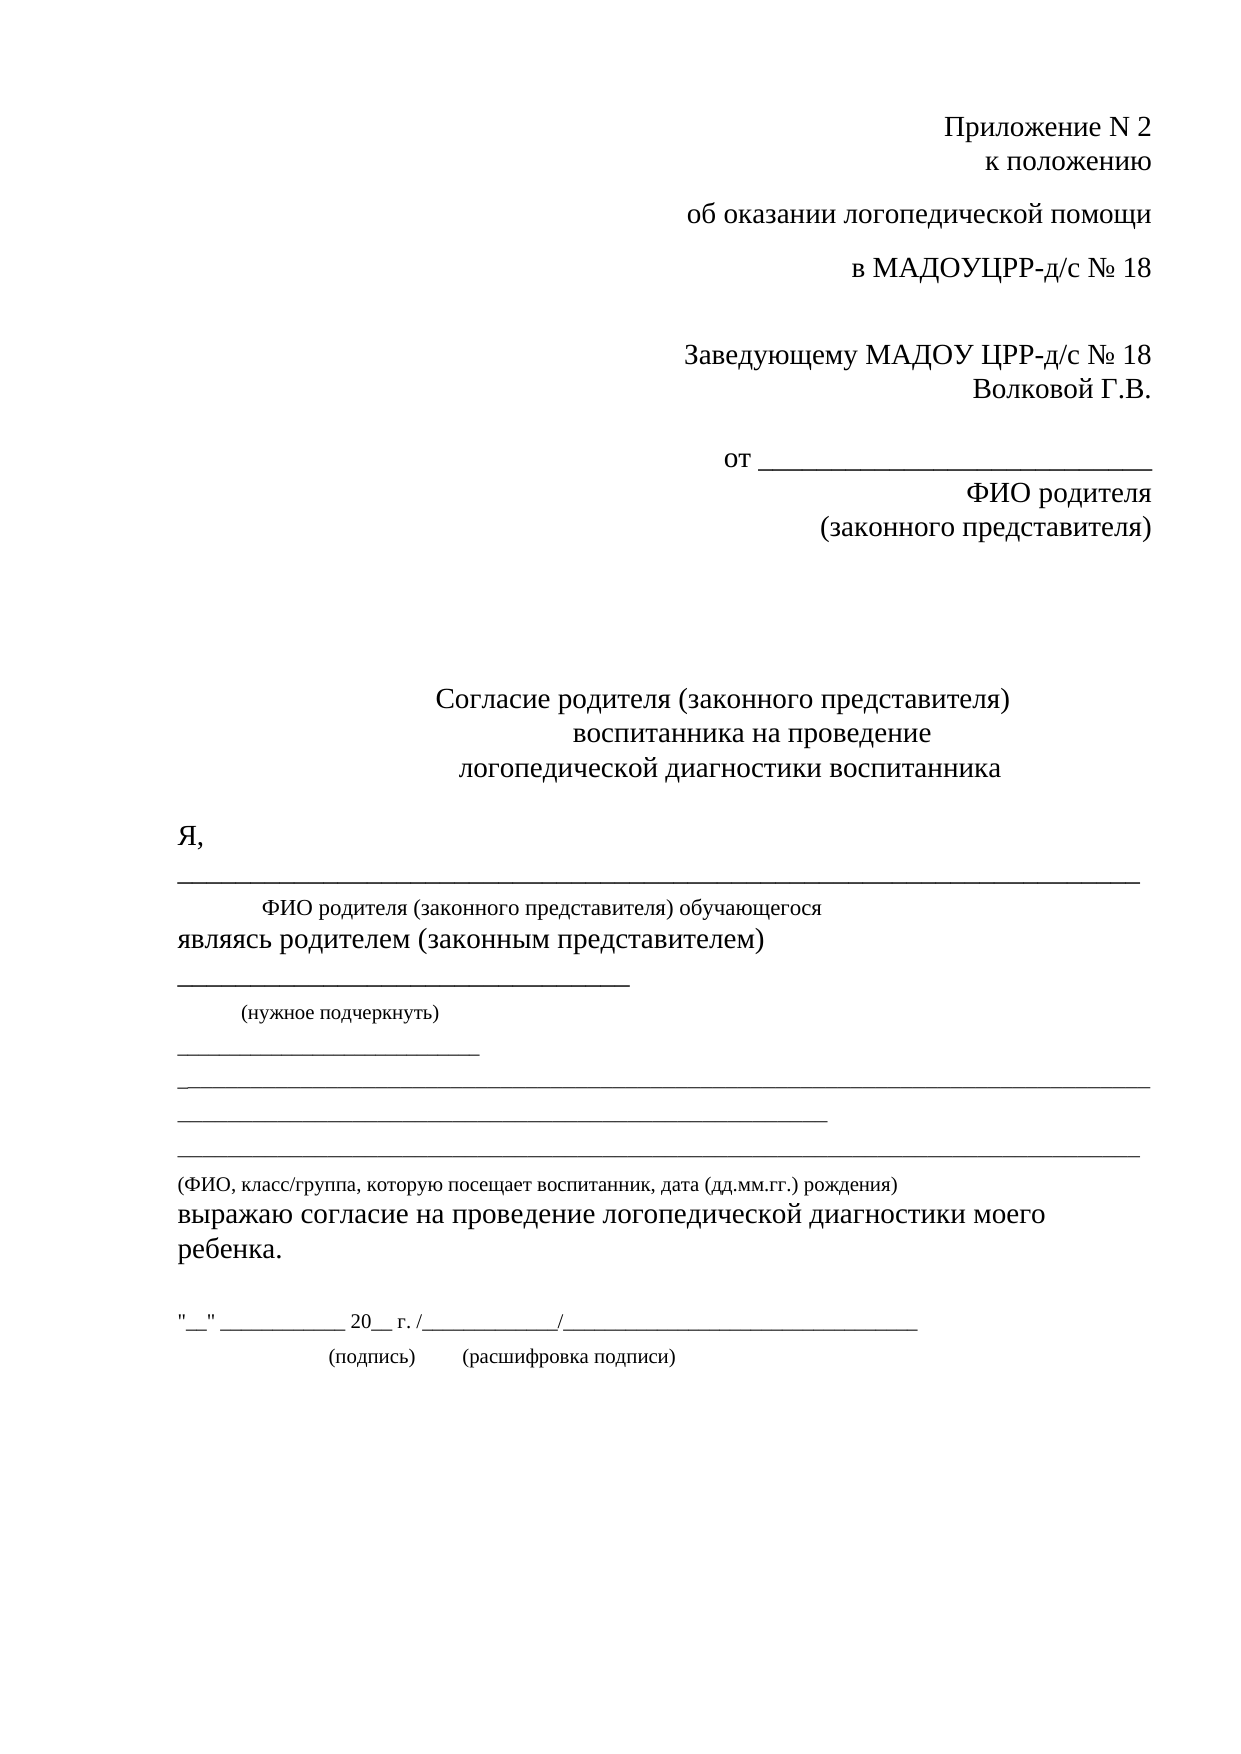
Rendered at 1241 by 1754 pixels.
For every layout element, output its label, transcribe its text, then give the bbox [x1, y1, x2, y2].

text _____________________________________________________________________________ [177, 1127, 1152, 1161]
text об оказании логопедической помощи [177, 196, 1152, 230]
text к положению [177, 143, 1152, 177]
text ФИО родителя [177, 474, 1152, 508]
text (законного представителя) [177, 508, 1152, 543]
text ФИО родителя (законного представителя) обучающегося [177, 886, 1152, 921]
text (подпись) (расшифровка подписи) [177, 1333, 1152, 1368]
text _______________________________________________________________________________________________________________________________________________________________ [177, 1024, 1152, 1127]
text в МАДОУЦРР-д/с № 18 [177, 249, 1152, 283]
text (ФИО, класс/группа, которую посещает воспитанник, дата (дд.мм.гг.) рождения) [177, 1161, 1152, 1196]
text Волковой Г.В. [177, 371, 1152, 405]
text от ___________________________ [177, 439, 1152, 474]
text воспитанника на проведение [177, 714, 1152, 749]
text являясь родителем (законным представителем) _______________________________ [177, 921, 1152, 989]
text "__" ____________ 20__ г. /_____________/__________________________________ [177, 1299, 1152, 1333]
text логопедической диагностики воспитанника [177, 749, 1152, 783]
text (нужное подчеркнуть) [177, 989, 1152, 1024]
text выражаю согласие на проведение логопедической диагностики моего ребенка. [177, 1196, 1152, 1264]
text Я, __________________________________________________________________ [177, 818, 1152, 886]
text Приложение N 2 [177, 108, 1152, 143]
text Согласие родителя (законного представителя) [177, 680, 1152, 714]
text Заведующему МАДОУ ЦРР-д/с № 18 [177, 336, 1152, 371]
